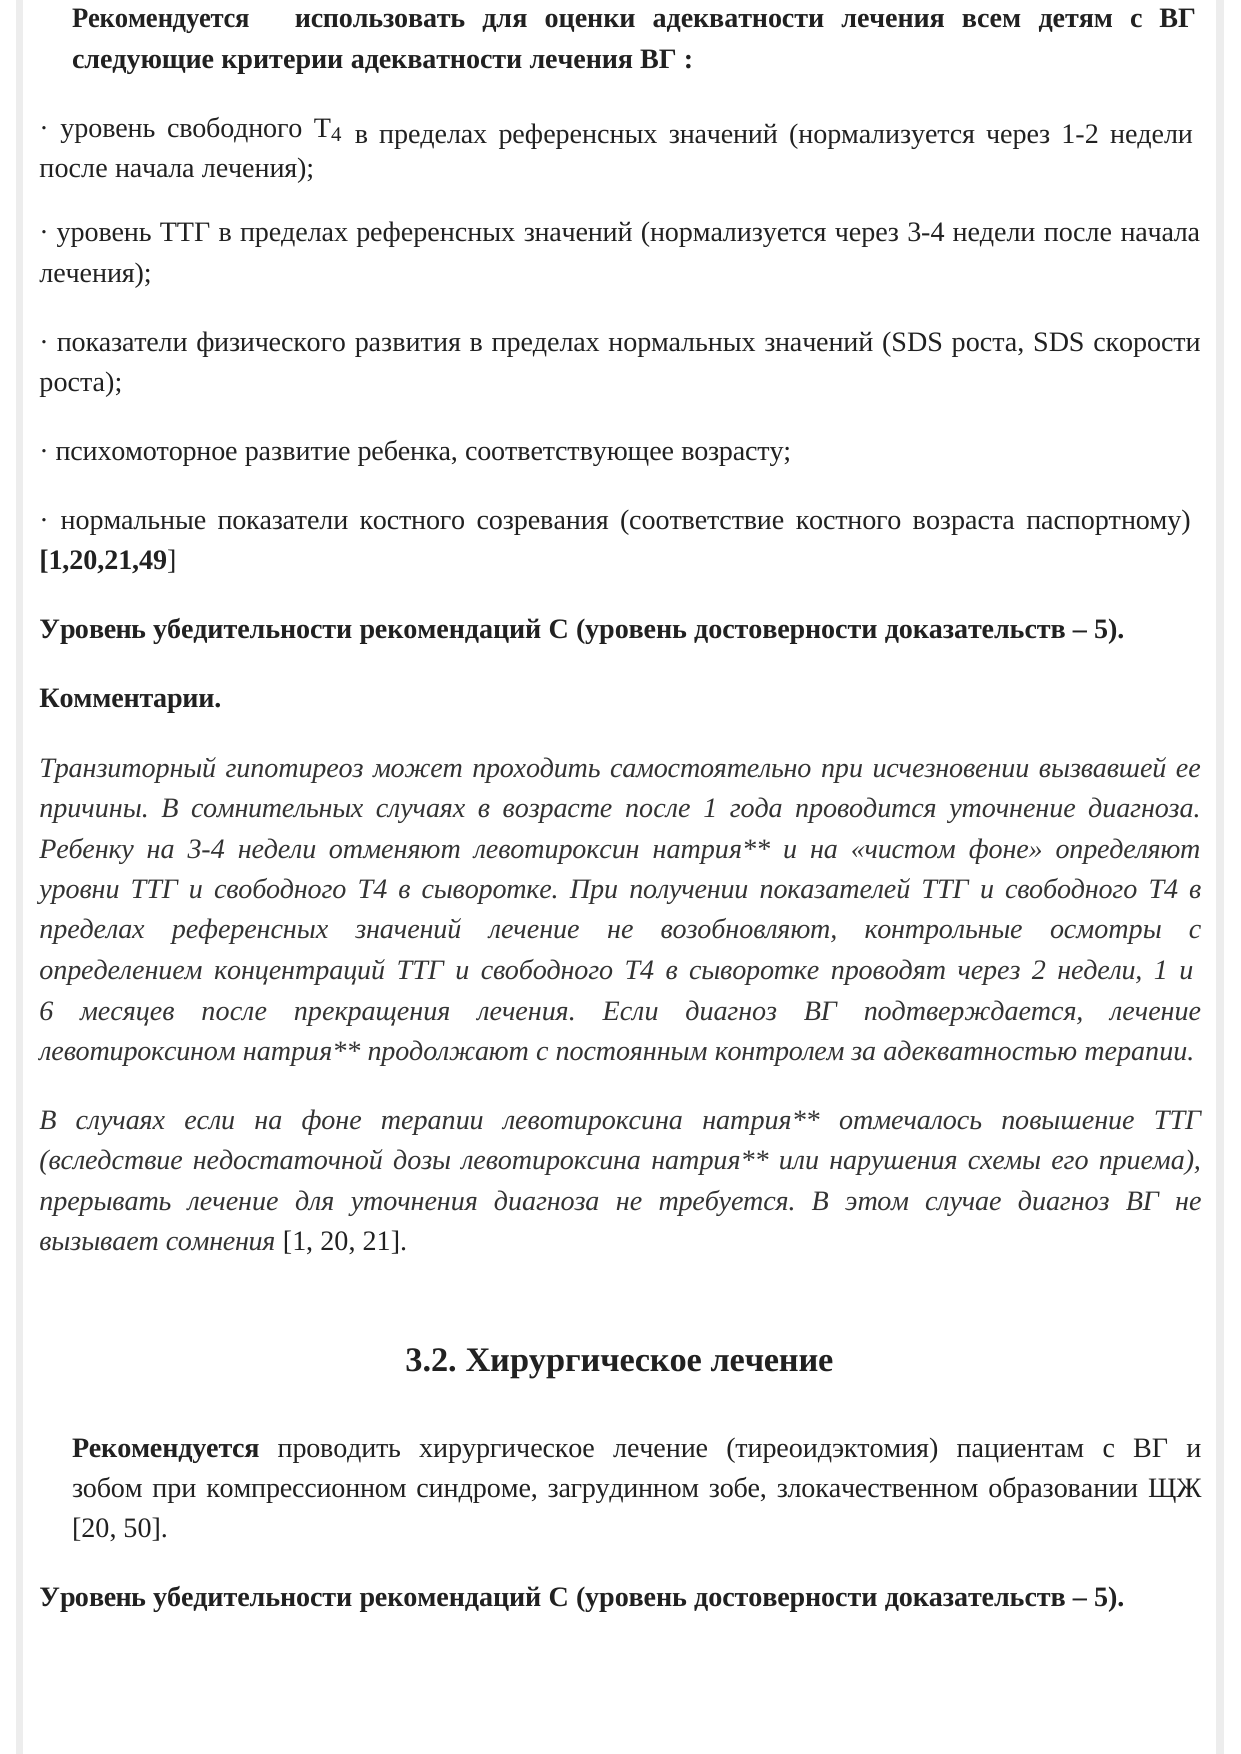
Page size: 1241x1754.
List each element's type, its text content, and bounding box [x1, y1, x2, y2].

subtitle Уровень убедительности рекомендаций С (уровень достоверности доказательств – 5). [39, 1580, 1236, 1613]
subtitle [1,20,21,49] [39, 543, 1236, 576]
subtitle Рекомендуется использовать для оценки адекватности лечения всем детям с ВГ следующие критерии адекватности лечения ВГ : [72, 1, 1200, 74]
list уровень ТТГ в пределах референсных значений (нормализуется через 3-4 недели после начала лечения); [39, 215, 1201, 288]
list нормальные показатели костного созревания (соответствие костного возраста паспортному) [39, 503, 1236, 535]
text В случаях если на фоне терапии левотироксина натрия** отмечалось повышение ТТГ (вследствие недостаточной дозы левотироксина натрия** или нарушения схемы его приема), прерывать лечение для уточнения диагноза не требуется. В этом случае диагноз ВГ не вызывает сомнения [1, 20, 21]. [39, 1103, 1201, 1257]
subtitle Хирургическое лечение [405, 1339, 1236, 1378]
text Уровень убедительности рекомендаций С (уровень достоверности доказательств – 5). Комментарии. [39, 612, 1201, 713]
list показатели физического развития в пределах нормальных значений (SDS роста, SDS скорости роста); [39, 325, 1201, 397]
text в пределах референсных значений (нормализуется через 1-2 недели [354, 117, 1236, 150]
text Рекомендуется проводить хирургическое лечение (тиреоидэктомия) пациентам с ВГ и зобом при компрессионном синдроме, загрудинном зобе, злокачественном образовании ЩЖ [20, 50]. [72, 1431, 1201, 1544]
text 6 месяцев после прекращения лечения. Если диагноз ВГ подтверждается, лечение левотироксином натрия** продолжают с постоянным контролем за адекватностью терапии. [39, 994, 1201, 1067]
list психомоторное развитие ребенка, соответствующее возрасту; [39, 434, 1236, 466]
text Транзиторный гипотиреоз может проходить самостоятельно при исчезновении вызвавшей ее причины. В сомнительных случаях в возрасте после 1 года проводится уточнение диагноза. Ребенку на 3-4 недели отменяют левотироксин натрия** и на «чистом фоне» определяют уровни ТТГ и свободного T4 в сыворотке. При получении показателей ТТГ и свободного T4 в пределах референсных значений лечение не возобновляют, контрольные осмотры с определением концентраций ТТГ и свободного T4 в сыворотке проводят через 2 недели, 1 и [39, 751, 1201, 985]
list уровень свободного T4 после начала лечения); [39, 111, 343, 183]
